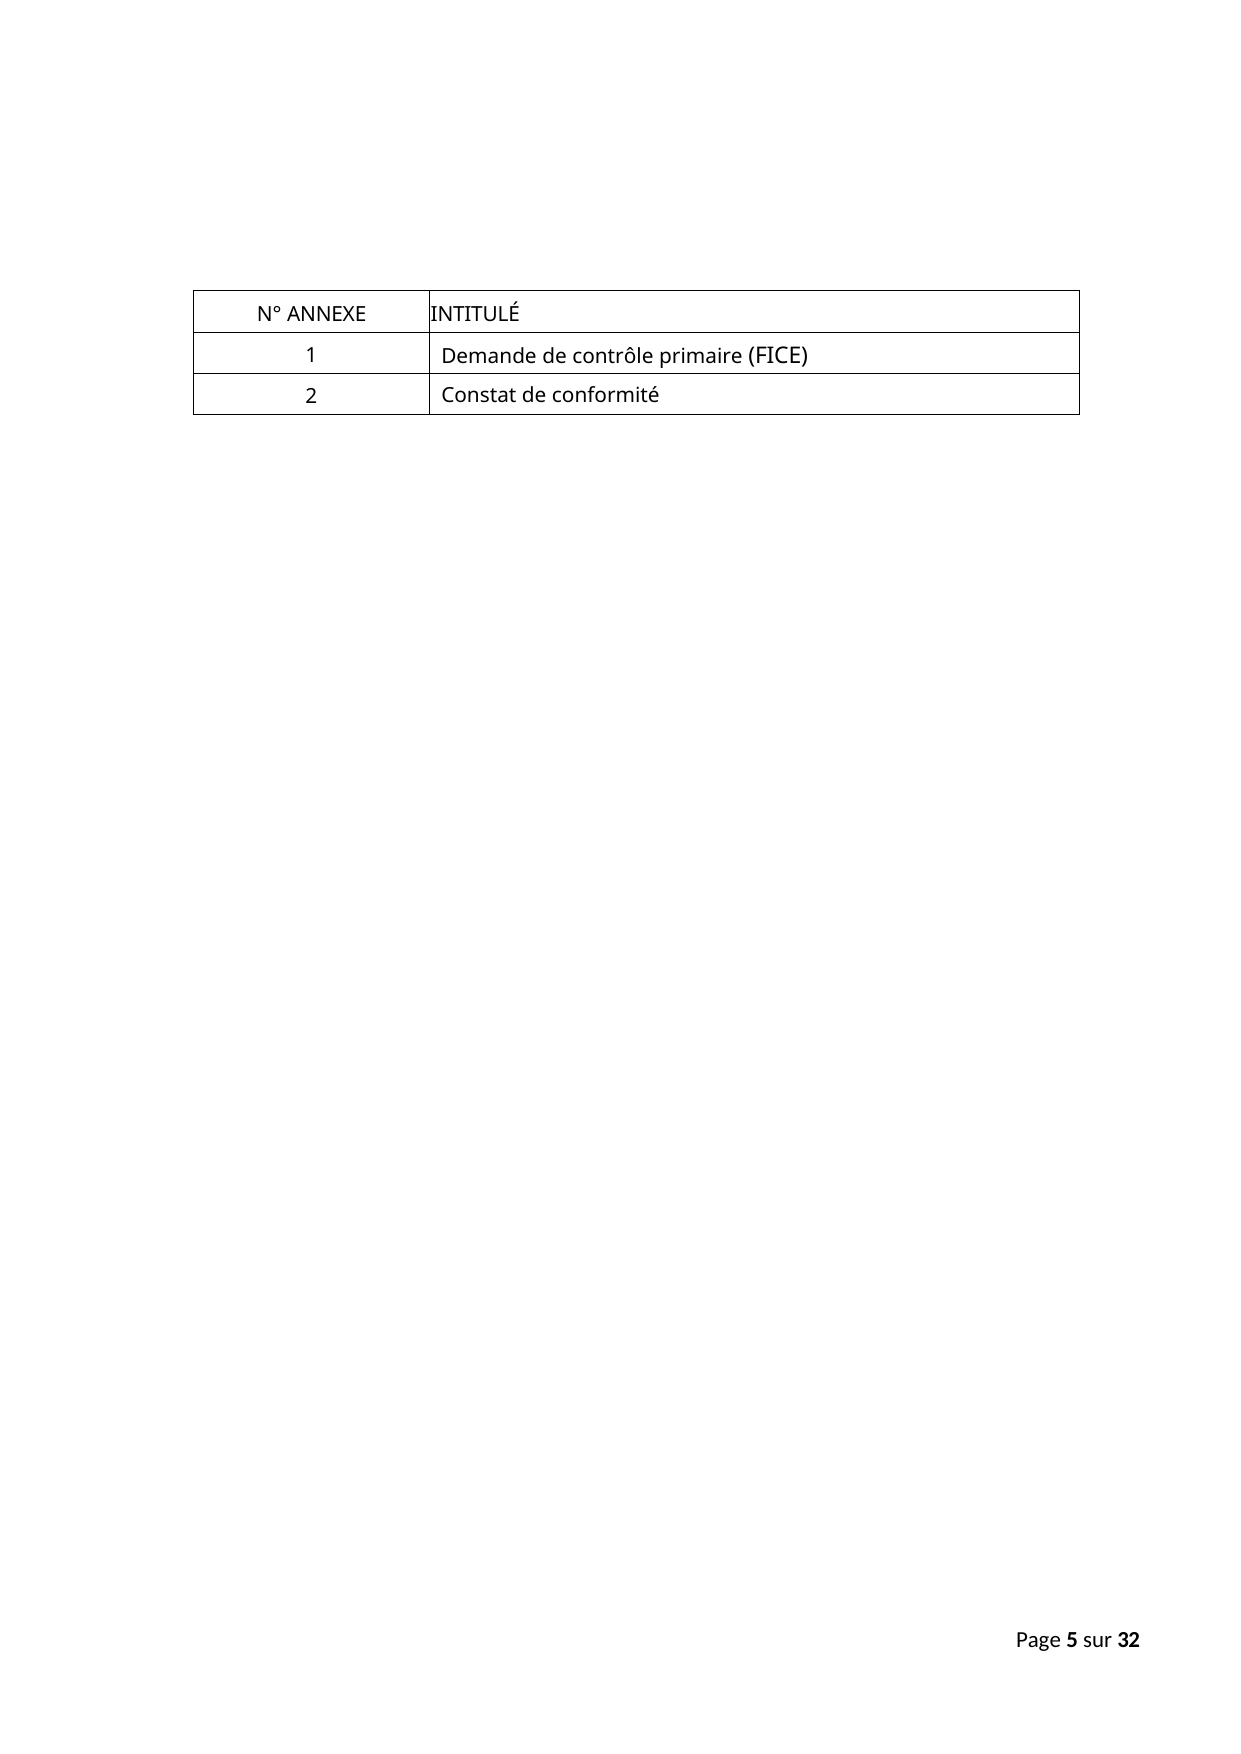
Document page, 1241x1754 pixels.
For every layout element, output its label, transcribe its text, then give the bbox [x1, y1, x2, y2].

table_cell Demande de contrôle primaire (FICE) [430, 333, 1079, 373]
table_cell 2 [194, 374, 429, 414]
table_header INTITULÉ [430, 291, 1079, 332]
table_cell 1 [194, 333, 429, 373]
table_cell Constat de conformité [430, 374, 1079, 414]
table_header N° ANNEXE [194, 291, 429, 332]
